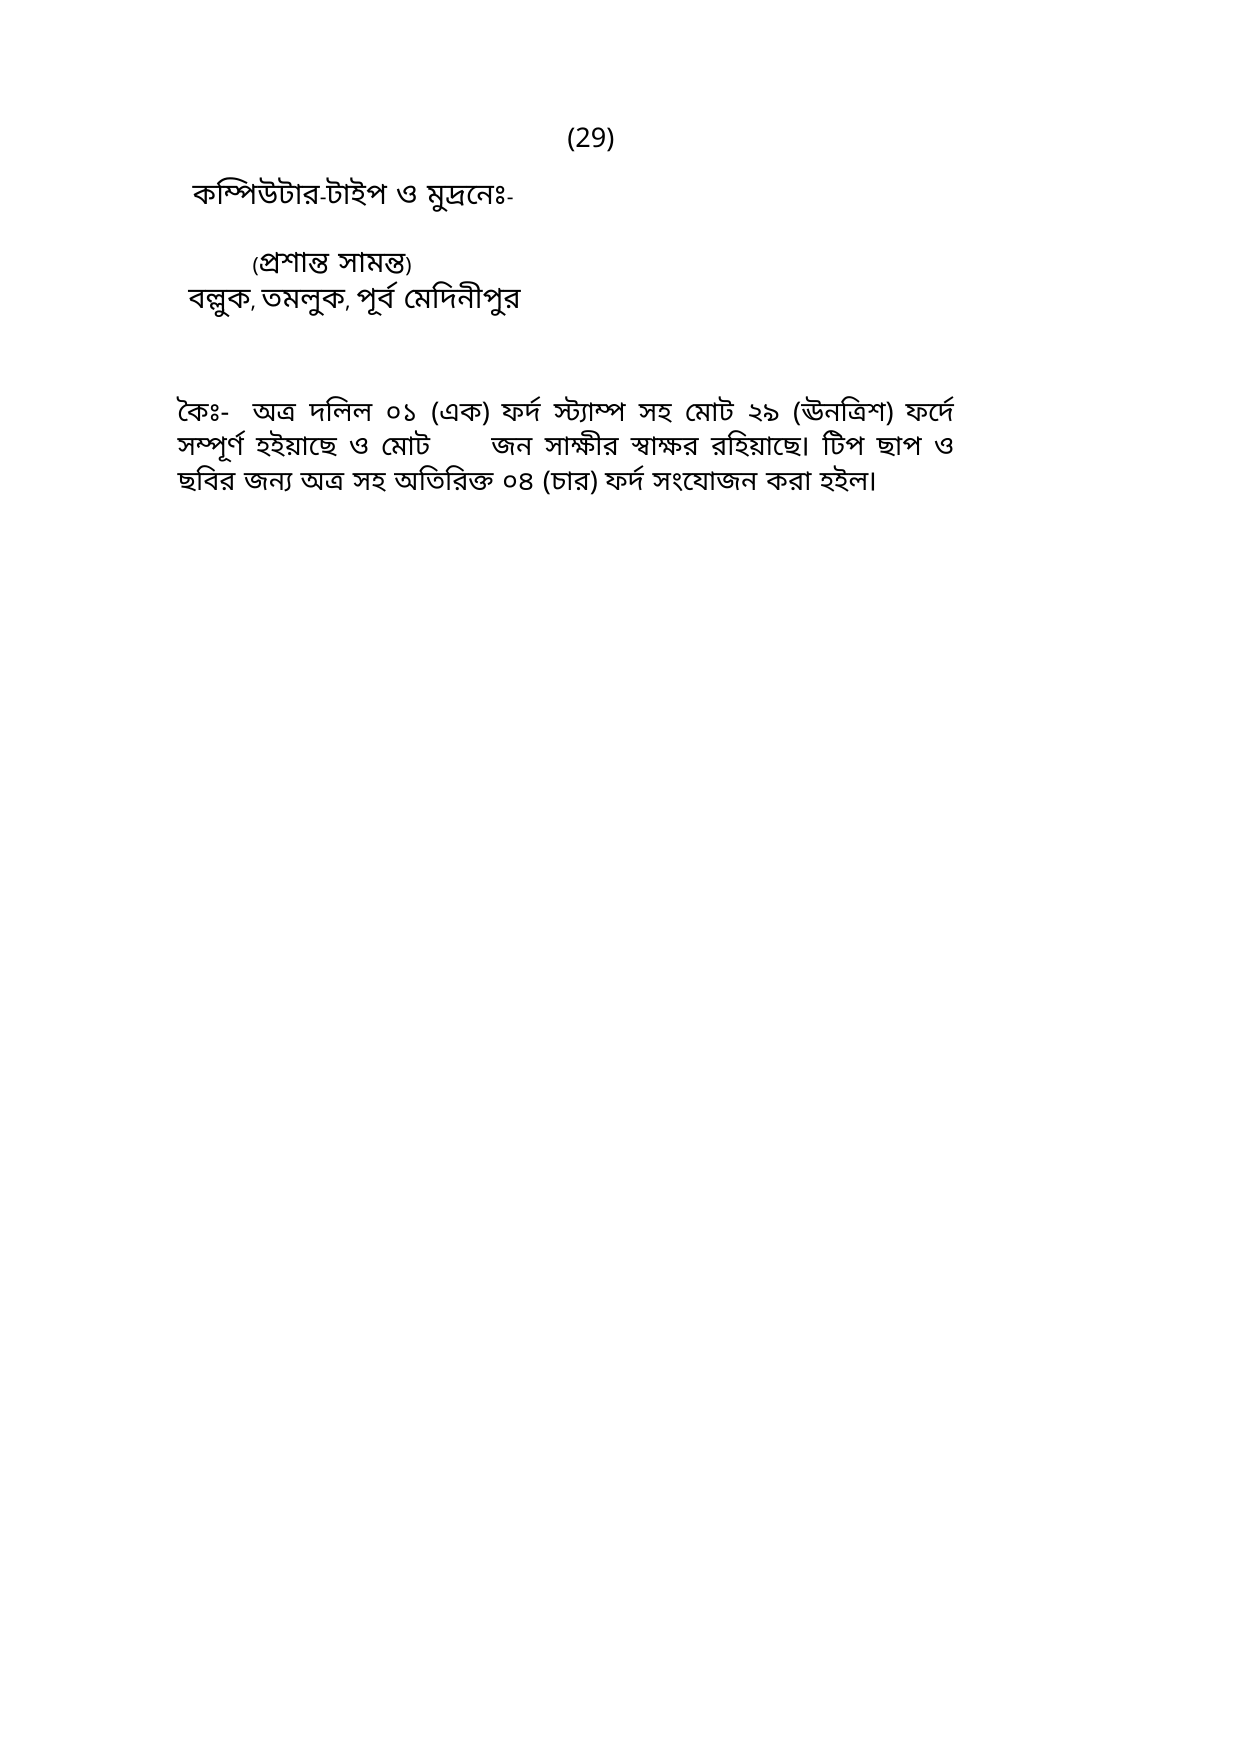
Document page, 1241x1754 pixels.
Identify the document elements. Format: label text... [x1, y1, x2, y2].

text কম্পিউটার-টাইপ ও মুদ্রনেঃ- [102, 177, 1004, 211]
text (প্রশান্ত সামন্ত) [102, 245, 1004, 279]
text কৈঃ- অত্র দলিল ০১ (এক) ফর্দ স্ট্যাম্প সহ মোট ২৯ (ঊনত্রিশ) ফর্দে সম্পূর্ণ হইয়াছে ও মোট জন সাক্ষীর স্বাক্ষর রহিয়াছে। টিপ ছাপ ও ছবির জন্য অত্র সহ অতিরিক্ত ০৪ (চার) ফর্দ সংযোজন করা হইল। [177, 393, 954, 498]
text বল্লুক, তমলুক, পূর্ব মেদিনীপুর [102, 282, 1004, 316]
